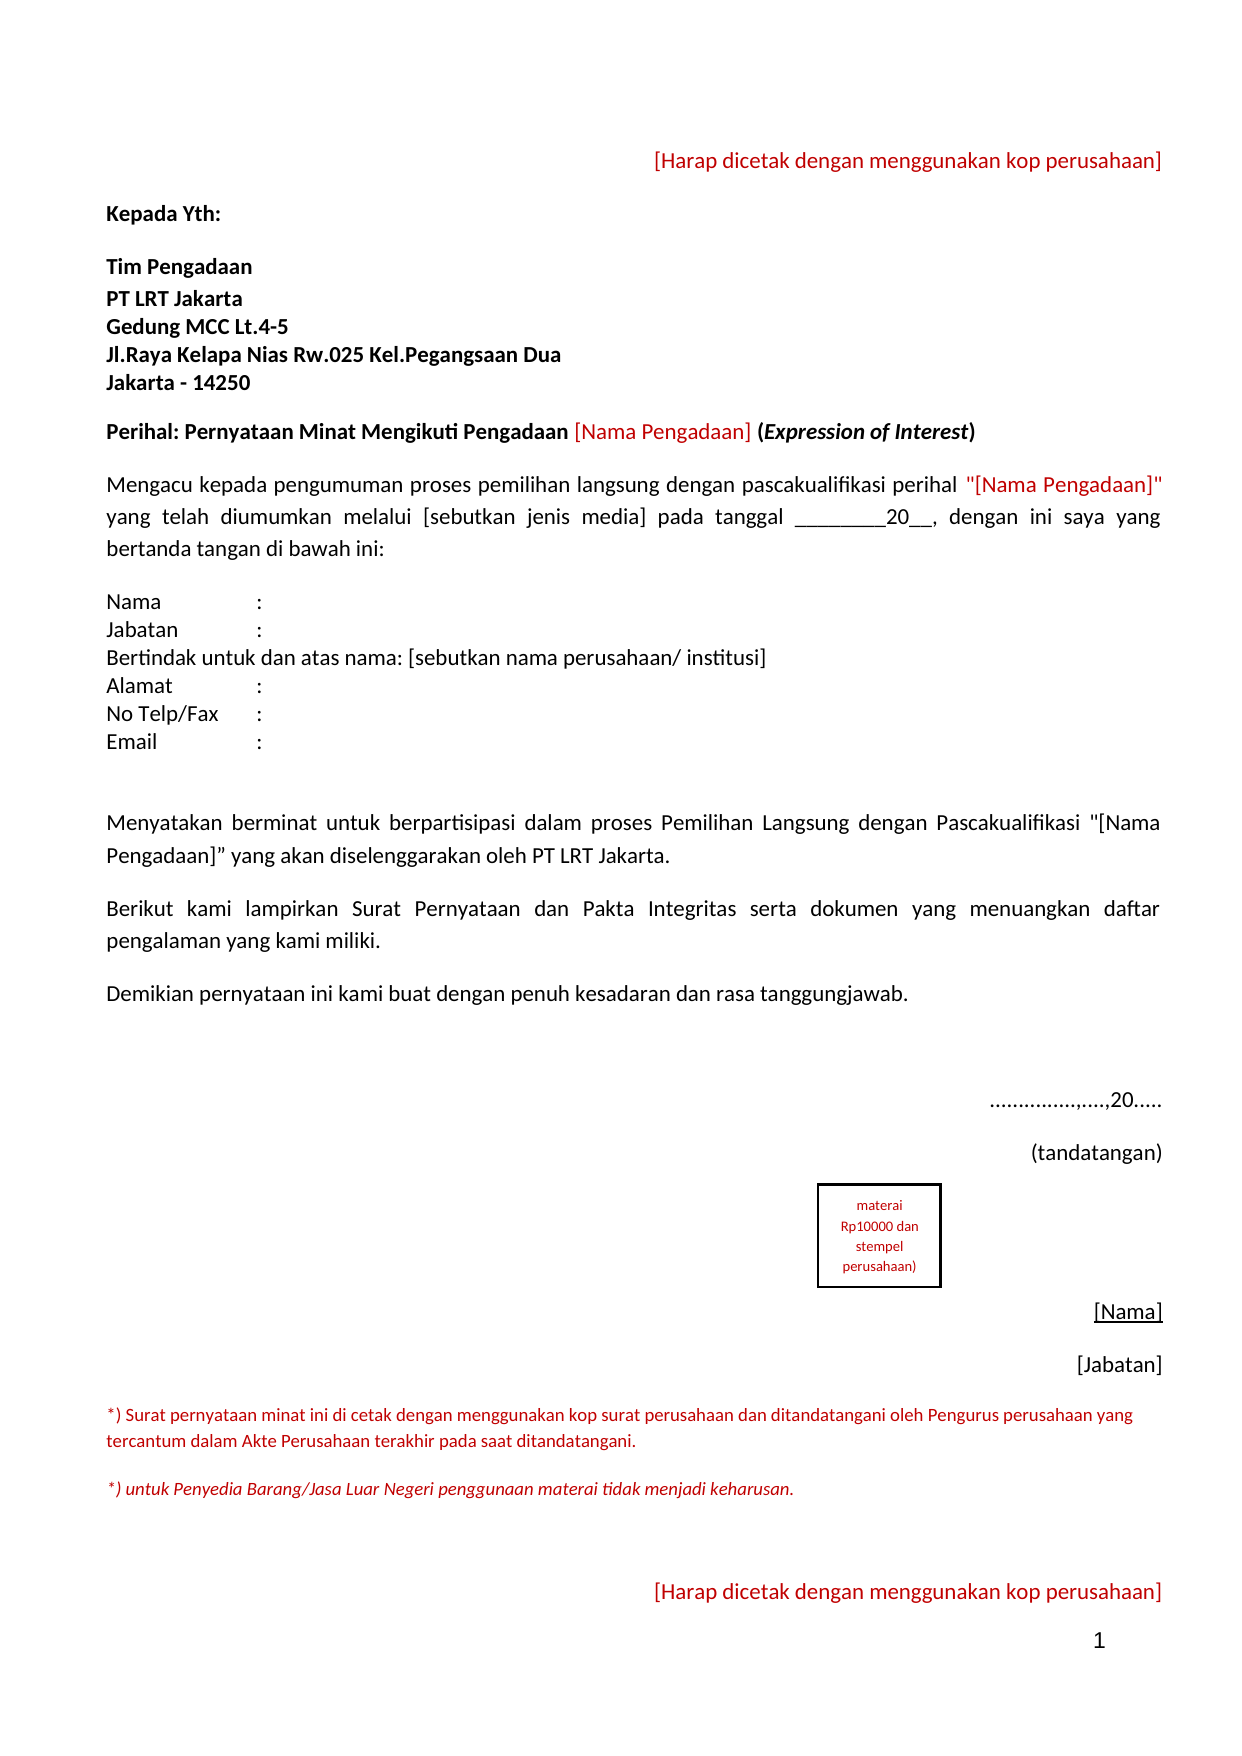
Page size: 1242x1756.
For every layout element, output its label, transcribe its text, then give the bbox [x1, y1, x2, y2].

text Kepada Yth: [106, 199, 1162, 227]
text Demikian pernyataan ini kami buat dengan penuh kesadaran dan rasa tanggungjawab. [106, 979, 1162, 1007]
text [Jabatan] [106, 1350, 1162, 1378]
text Bertindak untuk dan atas nama: [sebutkan nama perusahaan/ institusi] [106, 643, 1162, 671]
text Gedung MCC Lt.4-5 [106, 312, 1162, 340]
text ...............,....,20..... [106, 1085, 1162, 1113]
text PT LRT Jakarta [106, 284, 1162, 312]
text Mengacu kepada pengumuman proses pemilihan langsung dengan pascakualifikasi perihal "[Nama Pengadaan]" yang telah diumumkan melalui [sebutkan jenis media] pada tanggal ________20__, dengan ini saya yang bertanda tangan di bawah ini: [106, 470, 1162, 562]
text Jakarta - 14250 [106, 368, 1162, 396]
text (tandatangan) [106, 1138, 1162, 1166]
text Jl.Raya Kelapa Nias Rw.025 Kel.Pegangsaan Dua [106, 340, 1162, 368]
text [Harap dicetak dengan menggunakan kop perusahaan] [106, 1577, 1162, 1605]
text Jabatan : [106, 615, 1162, 643]
text *) Surat pernyataan minat ini di cetak dengan menggunakan kop surat perusahaan dan ditandatangani oleh Pengurus perusahaan yang tercantum dalam Akte Perusahaan terakhir pada saat ditandatangani. [106, 1403, 1162, 1452]
text [Nama] [106, 1297, 1162, 1325]
text Perihal: Pernyataan Minat Mengikuti Pengadaan [Nama Pengadaan] (Expression of Interest) [106, 417, 1162, 445]
text Berikut kami lampirkan Surat Pernyataan dan Pakta Integritas serta dokumen yang menuangkan daftar pengalaman yang kami miliki. [106, 894, 1162, 954]
text Alamat : [106, 671, 1162, 699]
text Email : [106, 727, 1162, 756]
text No Telp/Fax : [106, 699, 1162, 727]
text *) untuk Penyedia Barang/Jasa Luar Negeri penggunaan materai tidak menjadi keharusan. [106, 1477, 1162, 1499]
text Nama : [106, 587, 1162, 615]
text Tim Pengadaan [106, 252, 1162, 280]
text Menyatakan berminat untuk berpartisipasi dalam proses Pemilihan Langsung dengan Pascakualifikasi "[Nama Pengadaan]” yang akan diselenggarakan oleh PT LRT Jakarta. [106, 808, 1162, 869]
text [Harap dicetak dengan menggunakan kop perusahaan] [106, 146, 1162, 174]
